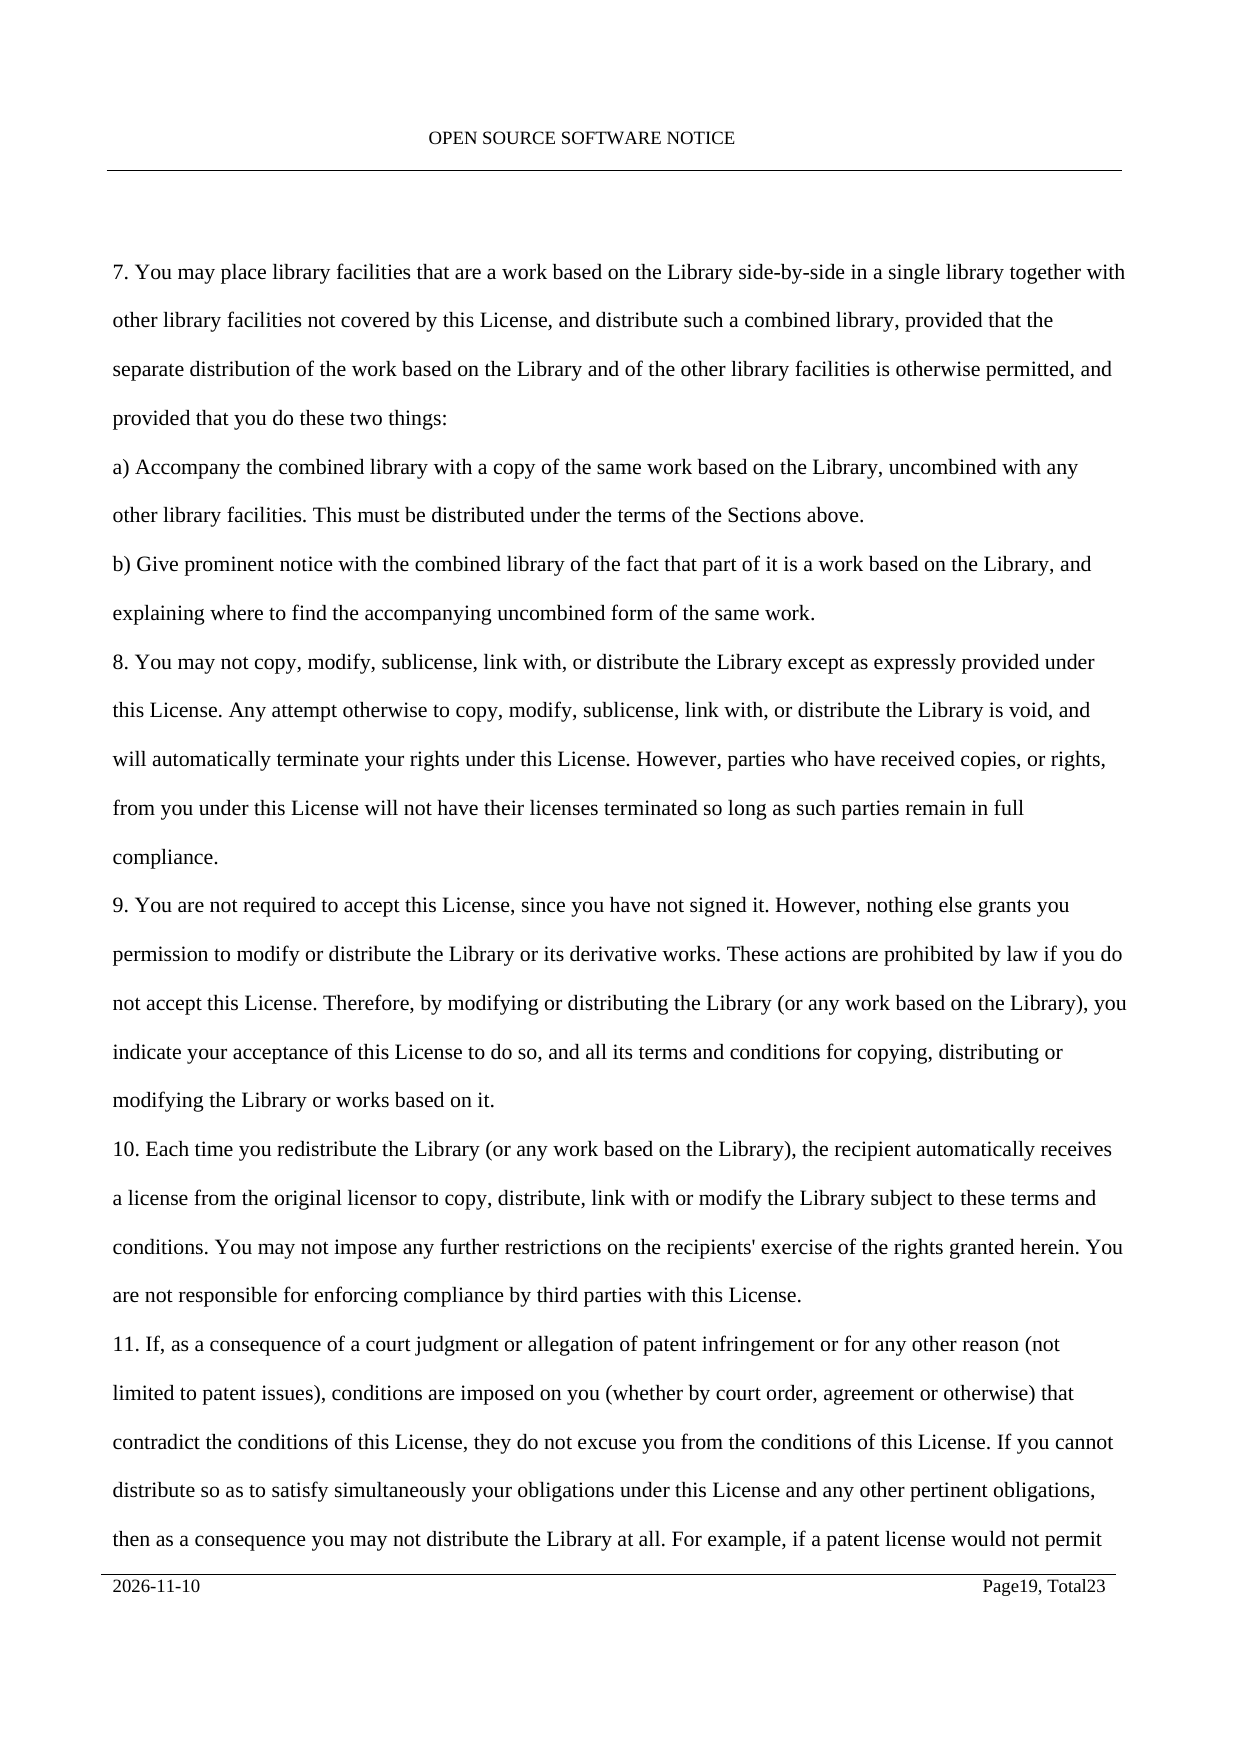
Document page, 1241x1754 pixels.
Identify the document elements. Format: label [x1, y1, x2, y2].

text [112, 206, 1128, 1555]
